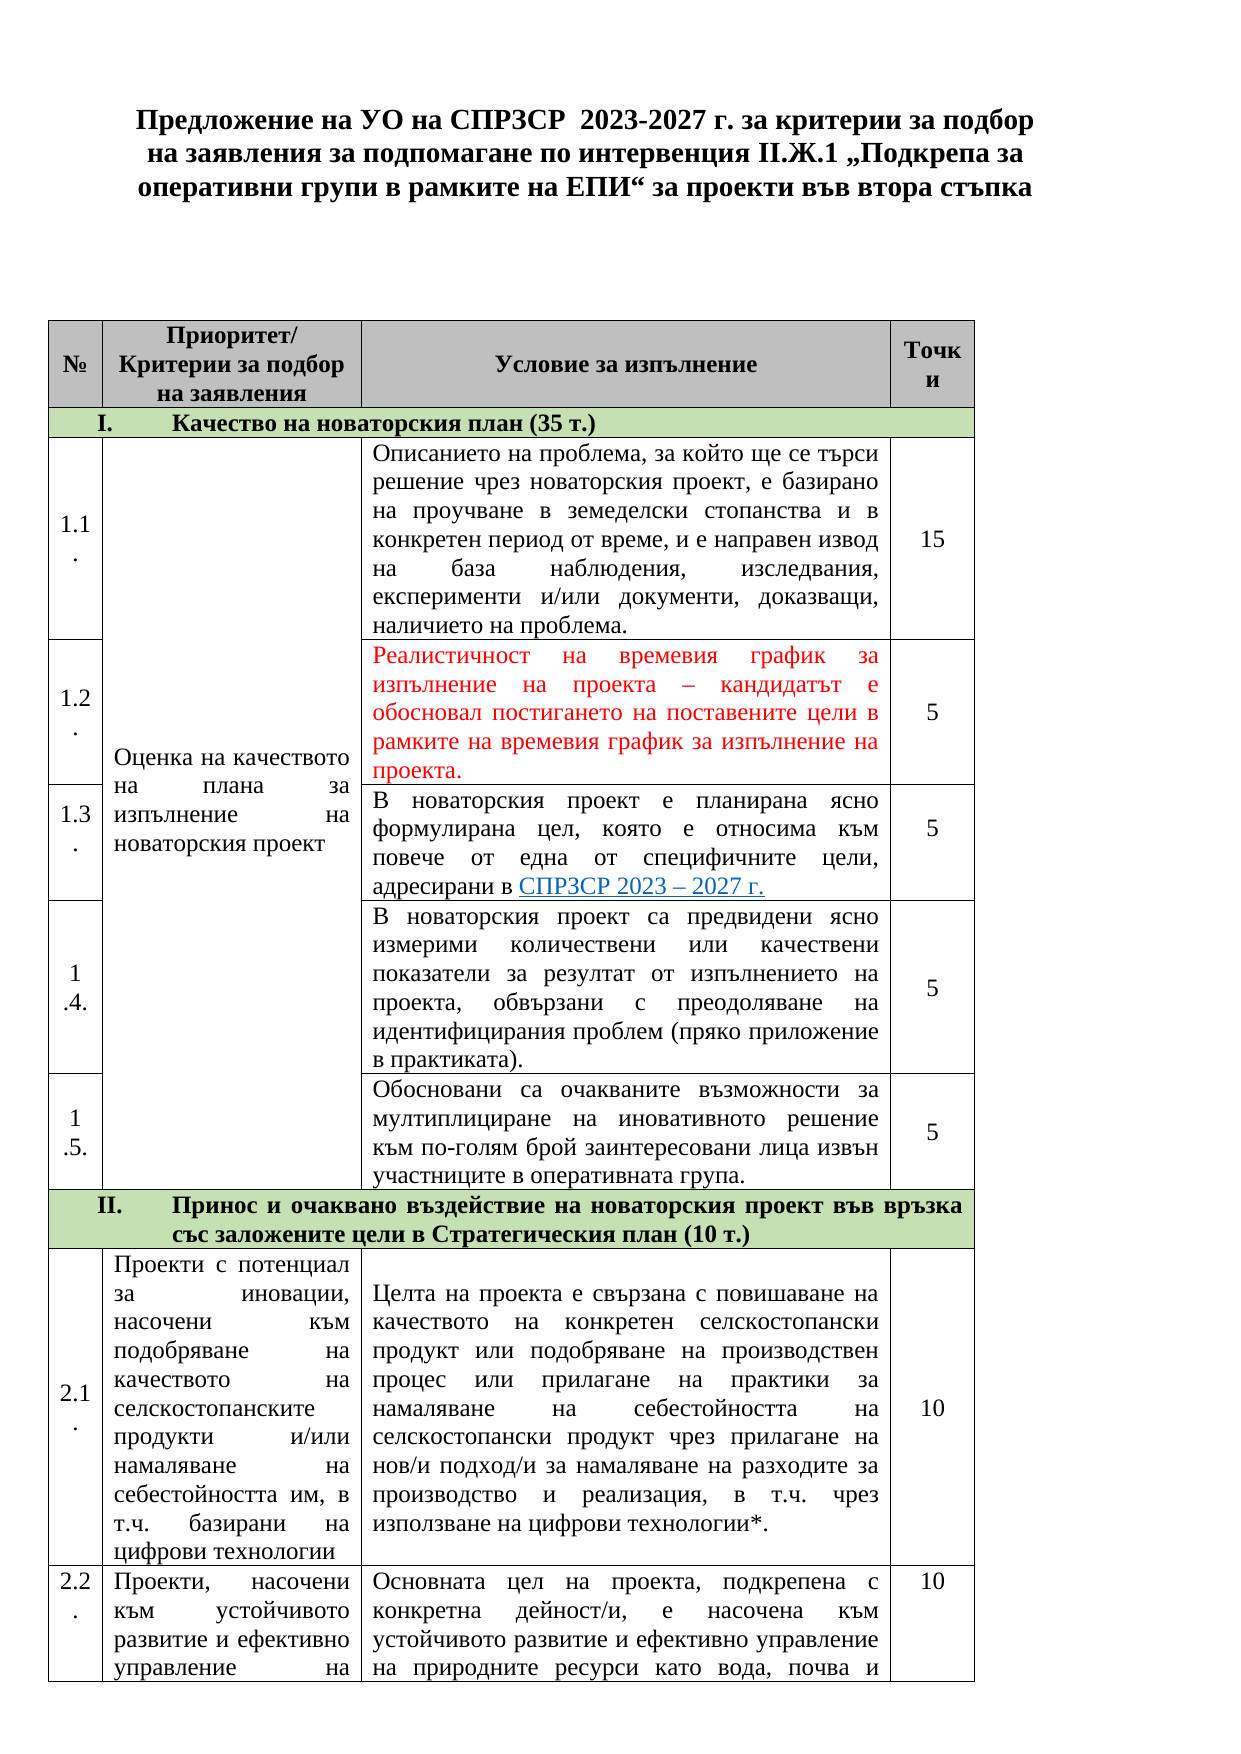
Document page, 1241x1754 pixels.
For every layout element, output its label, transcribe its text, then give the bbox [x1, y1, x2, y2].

table_header Точки [891, 321, 974, 407]
table_cell 1.1. [49, 438, 102, 639]
table_cell 10 [891, 1566, 974, 1681]
table_cell Описанието на проблема, за който ще се търси решение чрез новаторския проект, е базирано на проучване в земеделски стопанства и в конкретен период от време, и е направен извод на база наблюдения, изследвания, експерименти и/или документи, доказващи, наличието на проблема. [362, 438, 890, 639]
table_cell 1.2. [49, 640, 102, 784]
table_cell Оценка на качеството на плана за изпълнение на новаторския проект [103, 438, 361, 1189]
table_cell В новаторския проект е планирана ясно формулирана цел, която е относима към повече от една от специфичните цели, адресирани в СПРЗСР 2023 – 2027 г. [362, 785, 890, 900]
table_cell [362, 1566, 890, 1681]
table_cell 1.5. [49, 1074, 102, 1189]
table_cell В новаторския проект са предвидени ясно измерими количествени или качествени показатели за резултат от изпълнението на проекта, обвързани с преодоляване на идентифицирания проблем (пряко приложение в практиката). [362, 901, 890, 1073]
table_cell Качество на новаторския план (35 т.) [49, 408, 974, 437]
table_header Приоритет/ Критерии за подбор на заявления [103, 321, 361, 407]
table_cell Реалистичност на времевия график за изпълнение на проекта – кандидатът е обосновал постигането на поставените цели в рамките на времевия график за изпълнение на проекта. [362, 640, 890, 784]
table_cell 5 [891, 640, 974, 784]
table_cell Проекти с потенциал за иновации, насочени към подобряване на качеството на селскостопанските продукти и/или намаляване на себестойността им, в т.ч. базирани на цифрови технологии [103, 1249, 361, 1565]
table_cell 2.1. [49, 1249, 102, 1565]
table_cell 10 [891, 1249, 974, 1565]
table_cell 5 [891, 1074, 974, 1189]
table_cell 2.2. [49, 1566, 102, 1681]
table_cell 5 [891, 785, 974, 900]
table_cell Принос и очаквано въздействие на новаторския проект във връзка със заложените цели в Стратегическия план (10 т.) [49, 1190, 974, 1248]
table_header Условие за изпълнение [362, 321, 890, 407]
table_cell 1.4. [49, 901, 102, 1073]
table_cell Обосновани са очакваните възможности за мултиплициране на иновативното решение към по-голям брой заинтересовани лица извън участниците в оперативната група. [362, 1074, 890, 1189]
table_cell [103, 1566, 361, 1681]
text Предложение на УО на СПРЗСР 2023-2027 г. за критерии за подбор на заявления за подпомагане по интервенция II.Ж.1 „Подкрепа за оперативни групи в рамките на ЕПИ“ за проекти във втора стъпка [122, 102, 1048, 202]
table_cell 1.3. [49, 785, 102, 900]
table_cell 5 [891, 901, 974, 1073]
table_header № [49, 321, 102, 407]
table_cell 15 [891, 438, 974, 639]
table_cell Целта на проекта е свързана с повишаване на качеството на конкретен селскостопански продукт или подобряване на производствен процес или прилагане на практики за намаляване на себестойността на селскостопански продукт чрез прилагане на нов/и подход/и за намаляване на разходите за производство и реализация, в т.ч. чрез използване на цифрови технологии*. [362, 1249, 890, 1565]
